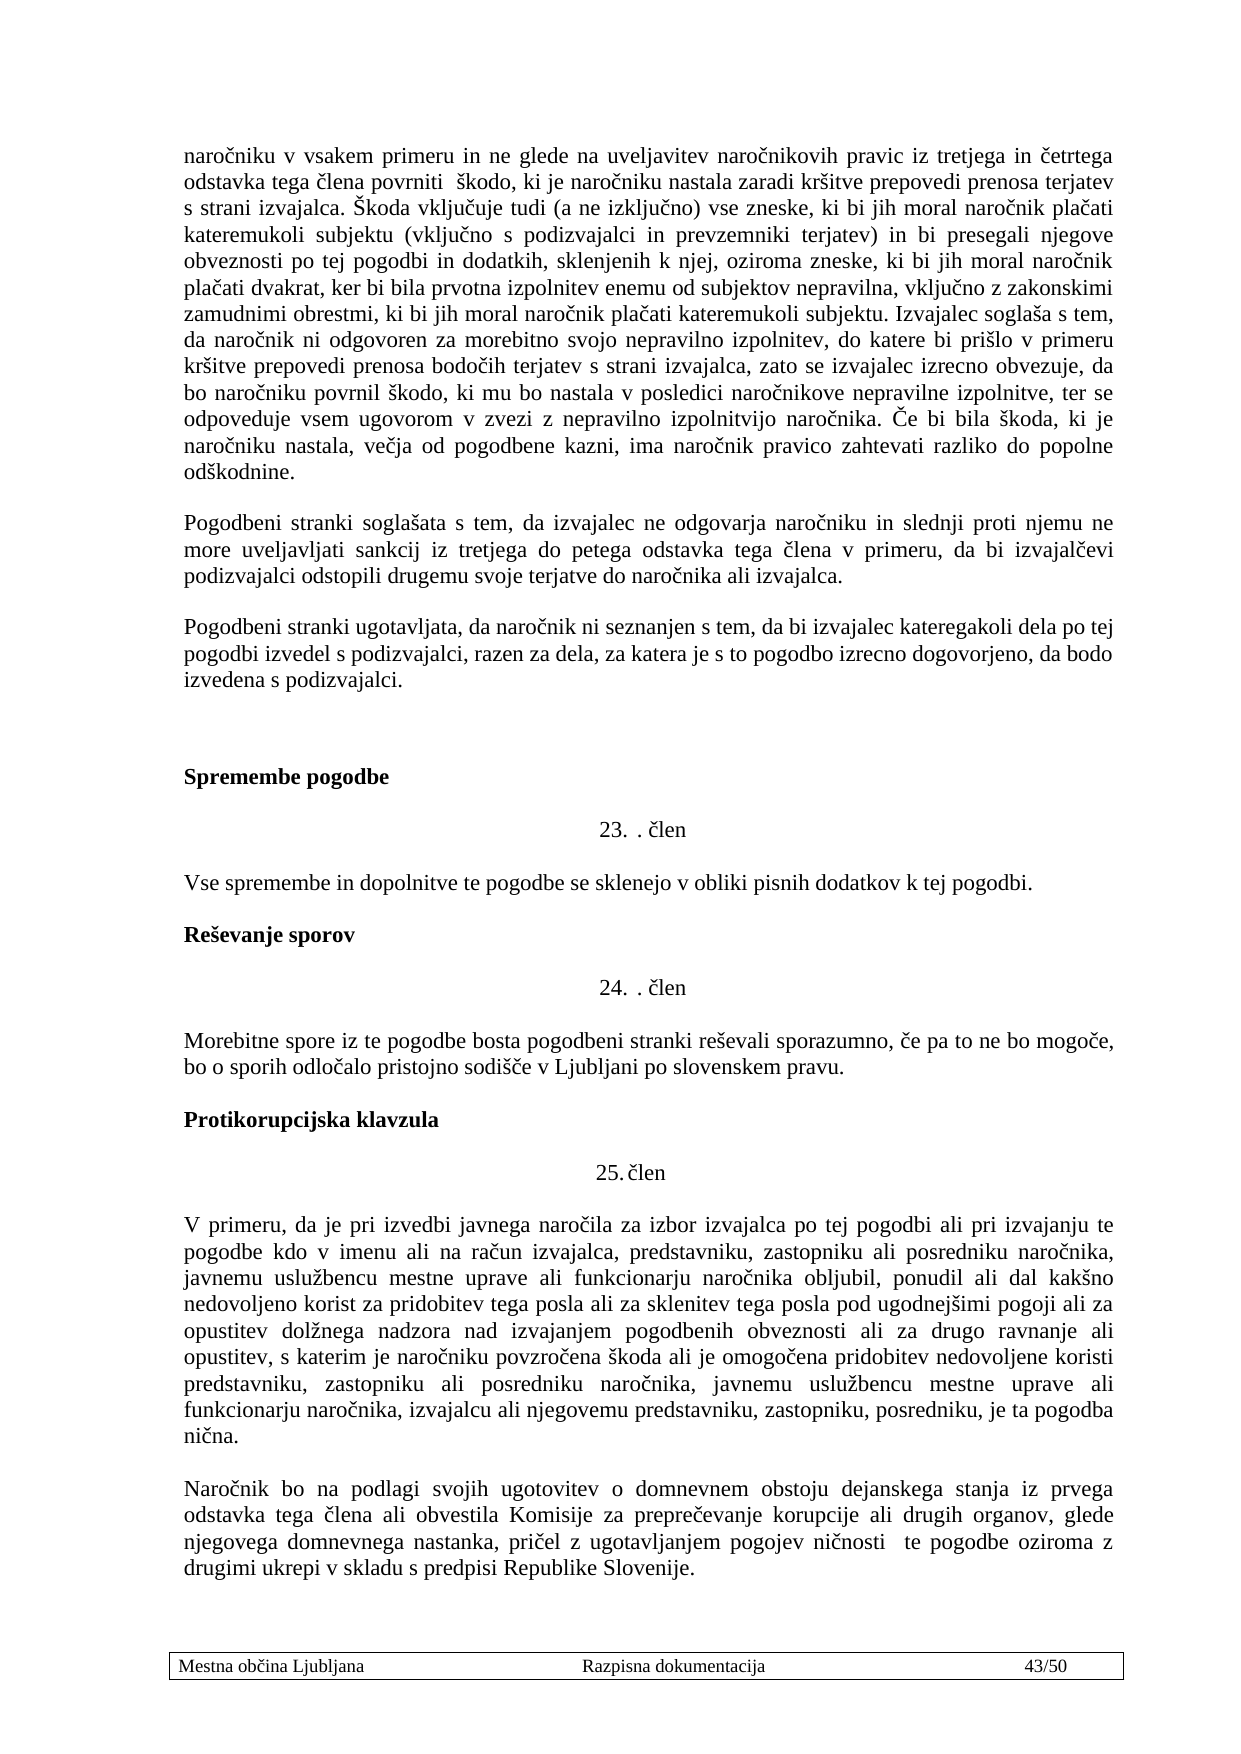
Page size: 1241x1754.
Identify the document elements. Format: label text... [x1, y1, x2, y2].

text Pogodbeni stranki soglašata s tem, da izvajalec ne odgovarja naročniku in slednji proti njemu ne more uveljavljati sankcij iz tretjega do petega odstavka tega člena v primeru, da bi izvajalčevi podizvajalci odstopili drugemu svoje terjatve do naročnika ali izvajalca. [184, 509, 1115, 588]
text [184, 142, 1115, 484]
text Naročnik bo na podlagi svojih ugotovitev o domnevnem obstoju dejanskega stanja iz prvega odstavka tega člena ali obvestila Komisije za preprečevanje korupcije ali drugih organov, glede njegovega domnevnega nastanka, pričel z ugotavljanjem pogojev ničnosti te pogodbe oziroma z drugimi ukrepi v skladu s predpisi Republike Slovenije. [184, 1475, 1115, 1580]
text Morebitne spore iz te pogodbe bosta pogodbeni stranki reševali sporazumno, če pa to ne bo mogoče, bo o sporih odločalo pristojno sodišče v Ljubljani po slovenskem pravu. [184, 1027, 1115, 1080]
list . člen [141, 816, 1145, 842]
text Spremembe pogodbe [184, 763, 1145, 790]
list člen [146, 1159, 1115, 1185]
text V primeru, da je pri izvedbi javnega naročila za izbor izvajalca po tej pogodbi ali pri izvajanju te pogodbe kdo v imenu ali na račun izvajalca, predstavniku, zastopniku ali posredniku naročnika, javnemu uslužbencu mestne uprave ali funkcionarju naročnika obljubil, ponudil ali dal kakšno nedovoljeno korist za pridobitev tega posla ali za sklenitev tega posla pod ugodnejšimi pogoji ali za opustitev dolžnega nadzora nad izvajanjem pogodbenih obveznosti ali za drugo ravnanje ali opustitev, s katerim je naročniku povzročena škoda ali je omogočena pridobitev nedovoljene koristi predstavniku, zastopniku ali posredniku naročnika, javnemu uslužbencu mestne uprave ali funkcionarju naročnika, izvajalcu ali njegovemu predstavniku, zastopniku, posredniku, je ta pogodba nična. [184, 1211, 1115, 1449]
text Reševanje sporov [184, 922, 1115, 948]
text Pogodbeni stranki ugotavljata, da naročnik ni seznanjen s tem, da bi izvajalec kateregakoli dela po tej pogodbi izvedel s podizvajalci, razen za dela, za katera je s to pogodbo izrecno dogovorjeno, da bodo izvedena s podizvajalci. [184, 613, 1115, 692]
text Vse spremembe in dopolnitve te pogodbe se sklenejo v obliki pisnih dodatkov k tej pogodbi. [184, 869, 1145, 895]
text Protikorupcijska klavzula [184, 1106, 1115, 1132]
list . člen [141, 974, 1145, 1001]
